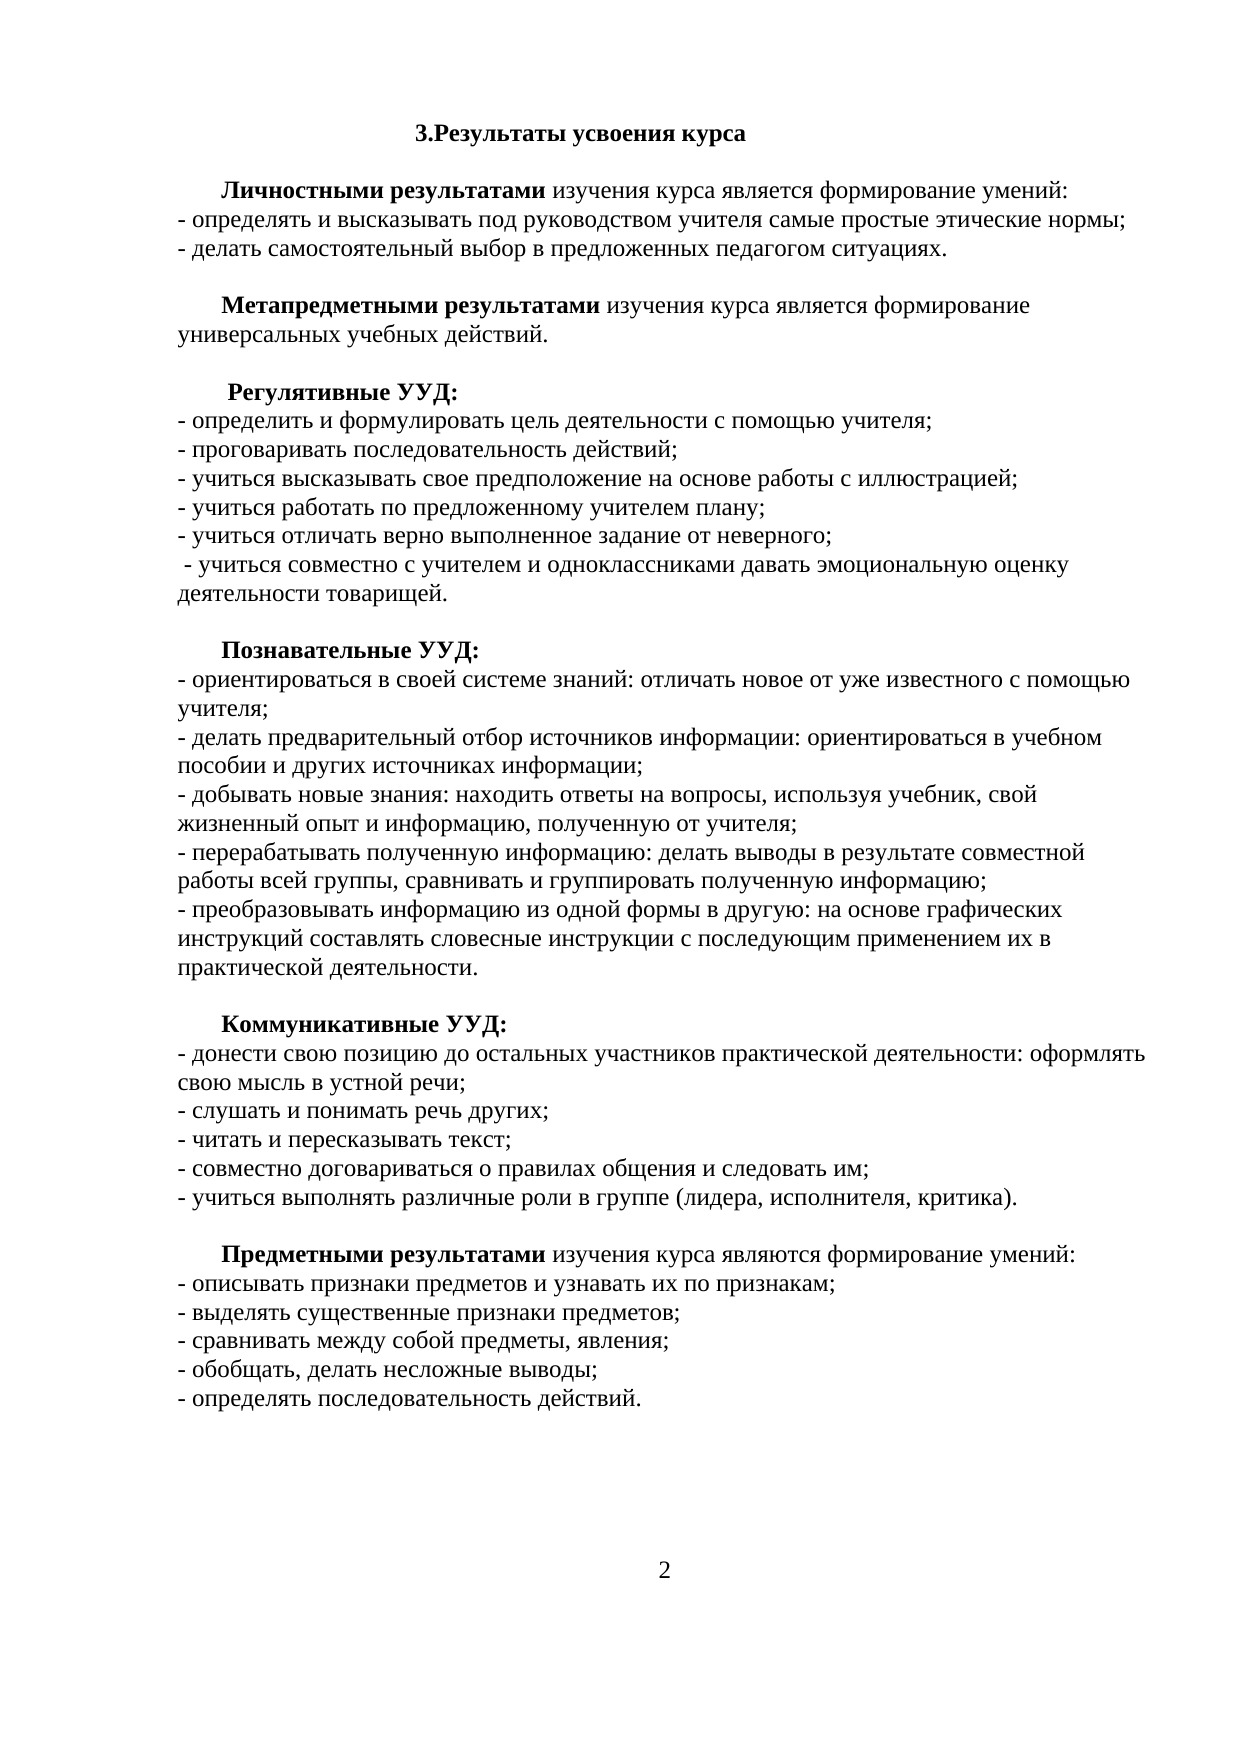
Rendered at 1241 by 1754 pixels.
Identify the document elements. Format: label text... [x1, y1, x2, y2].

text - ориентироваться в своей системе знаний: отличать новое от уже известного с помощью учителя; [177, 664, 1152, 722]
text Регулятивные УУД: [177, 377, 1152, 406]
text - преобразовывать информацию из одной формы в другую: на основе графических инструкций составлять словесные инструкции с последующим применением их в практической деятельности. [177, 894, 1152, 981]
text - читать и пересказывать текст; [177, 1124, 1152, 1153]
text Личностными результатами изучения курса является формирование умений: [177, 176, 1152, 204]
text - учиться отличать верно выполненное задание от неверного; [177, 521, 1152, 549]
text - определить и формулировать цель деятельности с помощью учителя; [177, 406, 1152, 434]
text - перерабатывать полученную информацию: делать выводы в результате совместной работы всей группы, сравнивать и группировать полученную информацию; [177, 837, 1152, 894]
text - учиться работать по предложенному учителем плану; [177, 492, 1152, 521]
text Коммуникативные УУД: [177, 1009, 1152, 1038]
text - добывать новые знания: находить ответы на вопросы, используя учебник, свой жизненный опыт и информацию, полученную от учителя; [177, 779, 1152, 837]
text - выделять существенные признаки предметов; [177, 1297, 1152, 1326]
text - определять последовательность действий. [177, 1383, 1152, 1412]
text - делать самостоятельный выбор в предложенных педагогом ситуациях. [177, 233, 1152, 262]
text - учиться совместно с учителем и одноклассниками давать эмоциональную оценку деятельности товарищей. [177, 549, 1152, 607]
text 2 [177, 1556, 1152, 1584]
text Предметными результатами изучения курса являются формирование умений: [177, 1239, 1152, 1268]
text - донести свою позицию до остальных участников практической деятельности: оформлять свою мысль в устной речи; [177, 1038, 1152, 1096]
text - слушать и понимать речь других; [177, 1096, 1152, 1124]
text Познавательные УУД: [177, 636, 1152, 664]
text - описывать признаки предметов и узнавать их по признакам; [177, 1268, 1152, 1297]
text - делать предварительный отбор источников информации: ориентироваться в учебном пособии и других источниках информации; [177, 722, 1152, 779]
text Метапредметными результатами изучения курса является формирование универсальных учебных действий. [177, 291, 1152, 348]
text 3.Результаты усвоения курса [177, 118, 1152, 147]
text - определять и высказывать под руководством учителя самые простые этические нормы; [177, 204, 1152, 233]
text - обобщать, делать несложные выводы; [177, 1354, 1152, 1383]
text - проговаривать последовательность действий; [177, 434, 1152, 463]
text - учиться выполнять различные роли в группе (лидера, исполнителя, критика). [177, 1182, 1152, 1211]
text - совместно договариваться о правилах общения и следовать им; [177, 1153, 1152, 1182]
text - учиться высказывать свое предположение на основе работы с иллюстрацией; [177, 463, 1152, 492]
text - сравнивать между собой предметы, явления; [177, 1326, 1152, 1354]
